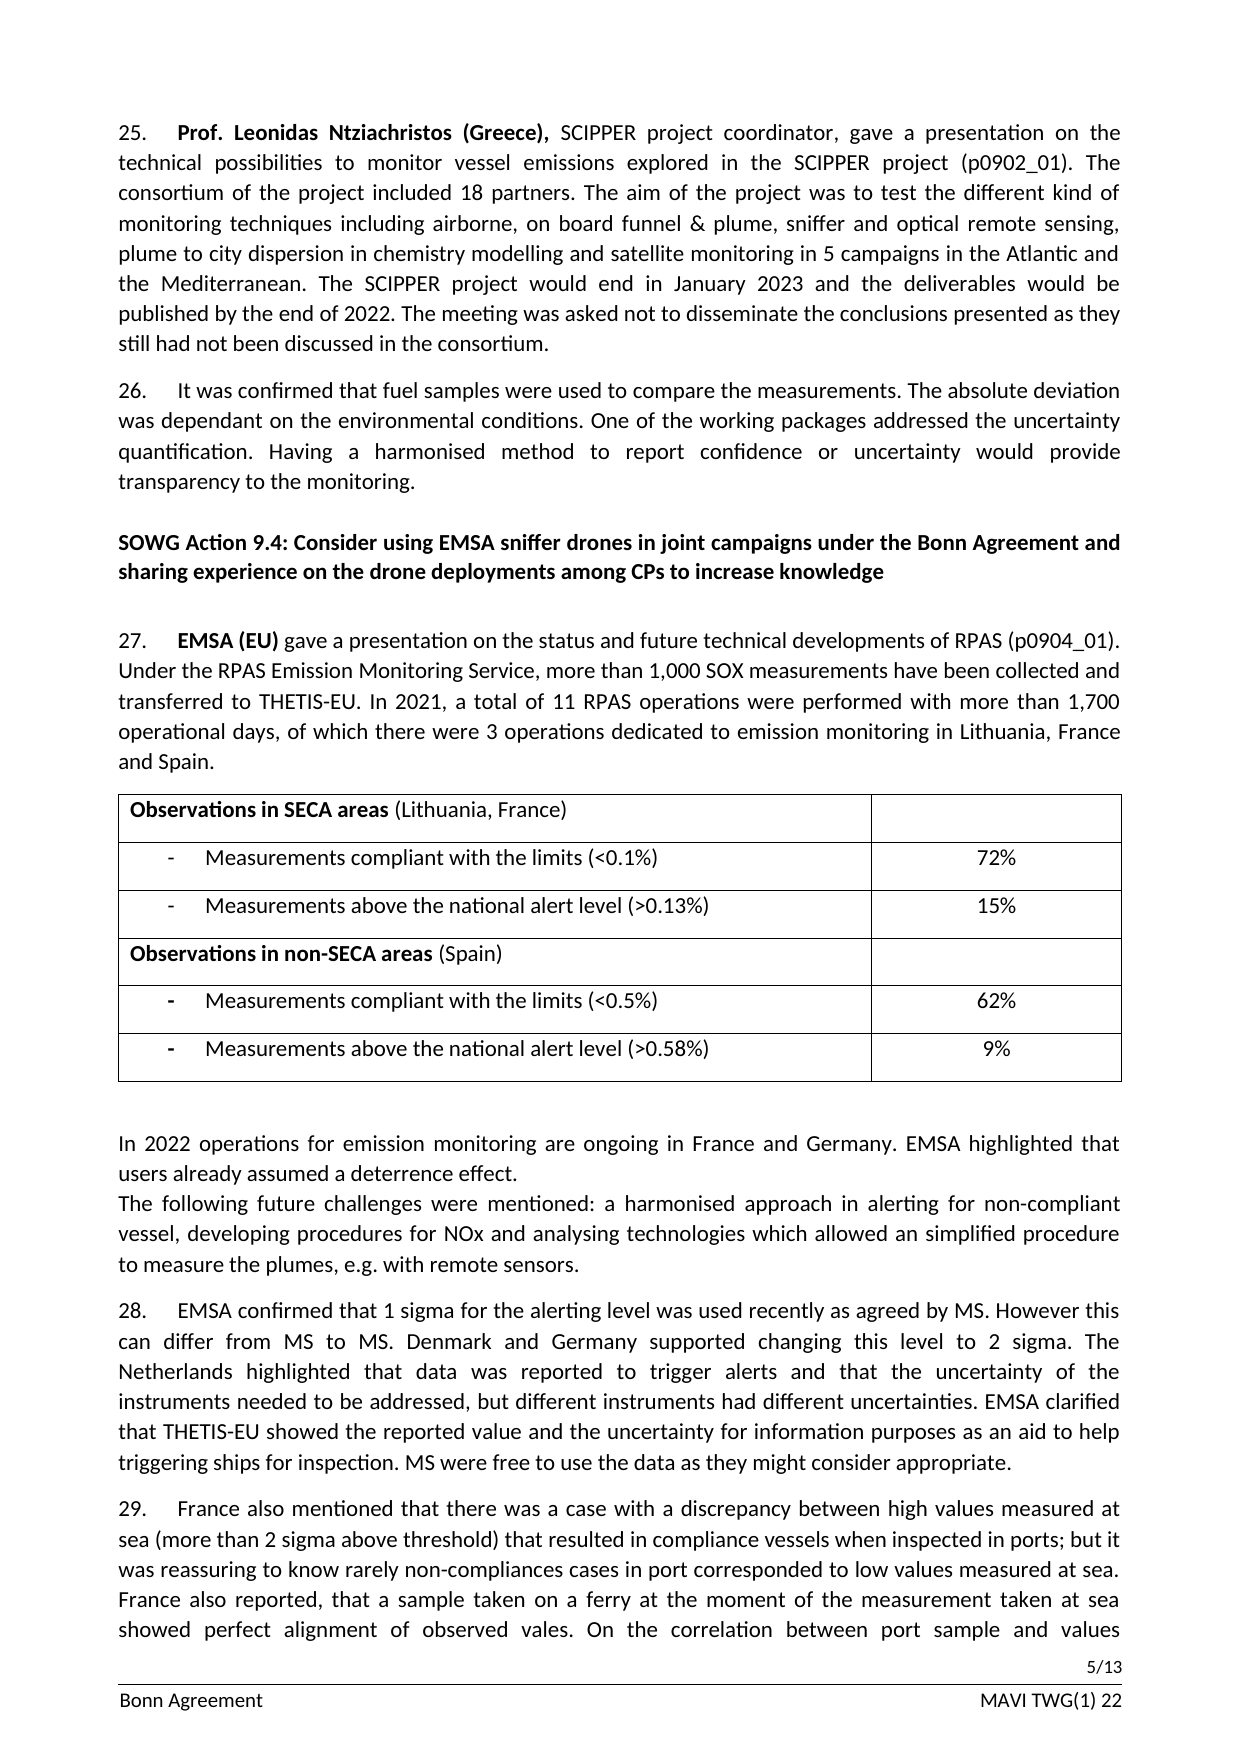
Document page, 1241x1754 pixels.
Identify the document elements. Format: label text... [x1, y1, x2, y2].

text SOWG Action 9.4: Consider using EMSA sniffer drones in joint campaigns under the Bonn Agreement and sharing experience on the drone deployments among CPs to increase knowledge [118, 526, 1122, 585]
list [118, 1494, 1122, 1643]
table_cell 72% [872, 843, 1121, 890]
list The following future challenges were mentioned: a harmonised approach in alerting for non-compliant vessel, developing procedures for NOx and analysing technologies which allowed an simplified procedure to measure the plumes, e.g. with remote sensors. [118, 1189, 1122, 1278]
table_cell Measurements compliant with the limits (<0.5%) [119, 986, 871, 1033]
table_cell Measurements compliant with the limits (<0.1%) [119, 843, 871, 890]
list It was confirmed that fuel samples were used to compare the measurements. The absolute deviation was dependant on the environmental conditions. One of the working packages addressed the uncertainty quantification. Having a harmonised method to report confidence or uncertainty would provide transparency to the monitoring. [118, 376, 1122, 495]
table_header [872, 795, 1121, 842]
table_cell 15% [872, 891, 1121, 938]
list EMSA (EU) gave a presentation on the status and future technical developments of RPAS (p0904_01). Under the RPAS Emission Monitoring Service, more than 1,000 SOX measurements have been collected and transferred to THETIS-EU. In 2021, a total of 11 RPAS operations were performed with more than 1,700 operational days, of which there were 3 operations dedicated to emission monitoring in Lithuania, France and Spain. [118, 626, 1122, 775]
list EMSA confirmed that 1 sigma for the alerting level was used recently as agreed by MS. However this can differ from MS to MS. Denmark and Germany supported changing this level to 2 sigma. The Netherlands highlighted that data was reported to trigger alerts and that the uncertainty of the instruments needed to be addressed, but different instruments had different uncertainties. EMSA clarified that THETIS-EU showed the reported value and the uncertainty for information purposes as an aid to help triggering ships for inspection. MS were free to use the data as they might consider appropriate. [118, 1297, 1122, 1476]
list Prof. Leonidas Ntziachristos (Greece), SCIPPER project coordinator, gave a presentation on the technical possibilities to monitor vessel emissions explored in the SCIPPER project (p0902_01). The consortium of the project included 18 partners. The aim of the project was to test the different kind of monitoring techniques including airborne, on board funnel & plume, sniffer and optical remote sensing, plume to city dispersion in chemistry modelling and satellite monitoring in 5 campaigns in the Atlantic and the Mediterranean. The SCIPPER project would end in January 2023 and the deliverables would be published by the end of 2022. The meeting was asked not to disseminate the conclusions presented as they still had not been discussed in the consortium. [118, 118, 1122, 358]
table_cell 62% [872, 986, 1121, 1033]
table_cell Measurements above the national alert level (>0.13%) [119, 891, 871, 938]
table_cell 9% [872, 1034, 1121, 1081]
list In 2022 operations for emission monitoring are ongoing in France and Germany. EMSA highlighted that users already assumed a deterrence effect. [118, 1129, 1122, 1187]
table_header Observations in SECA areas (Lithuania, France) [119, 795, 871, 842]
table_cell Measurements above the national alert level (>0.58%) [119, 1034, 871, 1081]
table_cell [872, 939, 1121, 985]
table_cell Observations in non-SECA areas (Spain) [119, 939, 871, 985]
